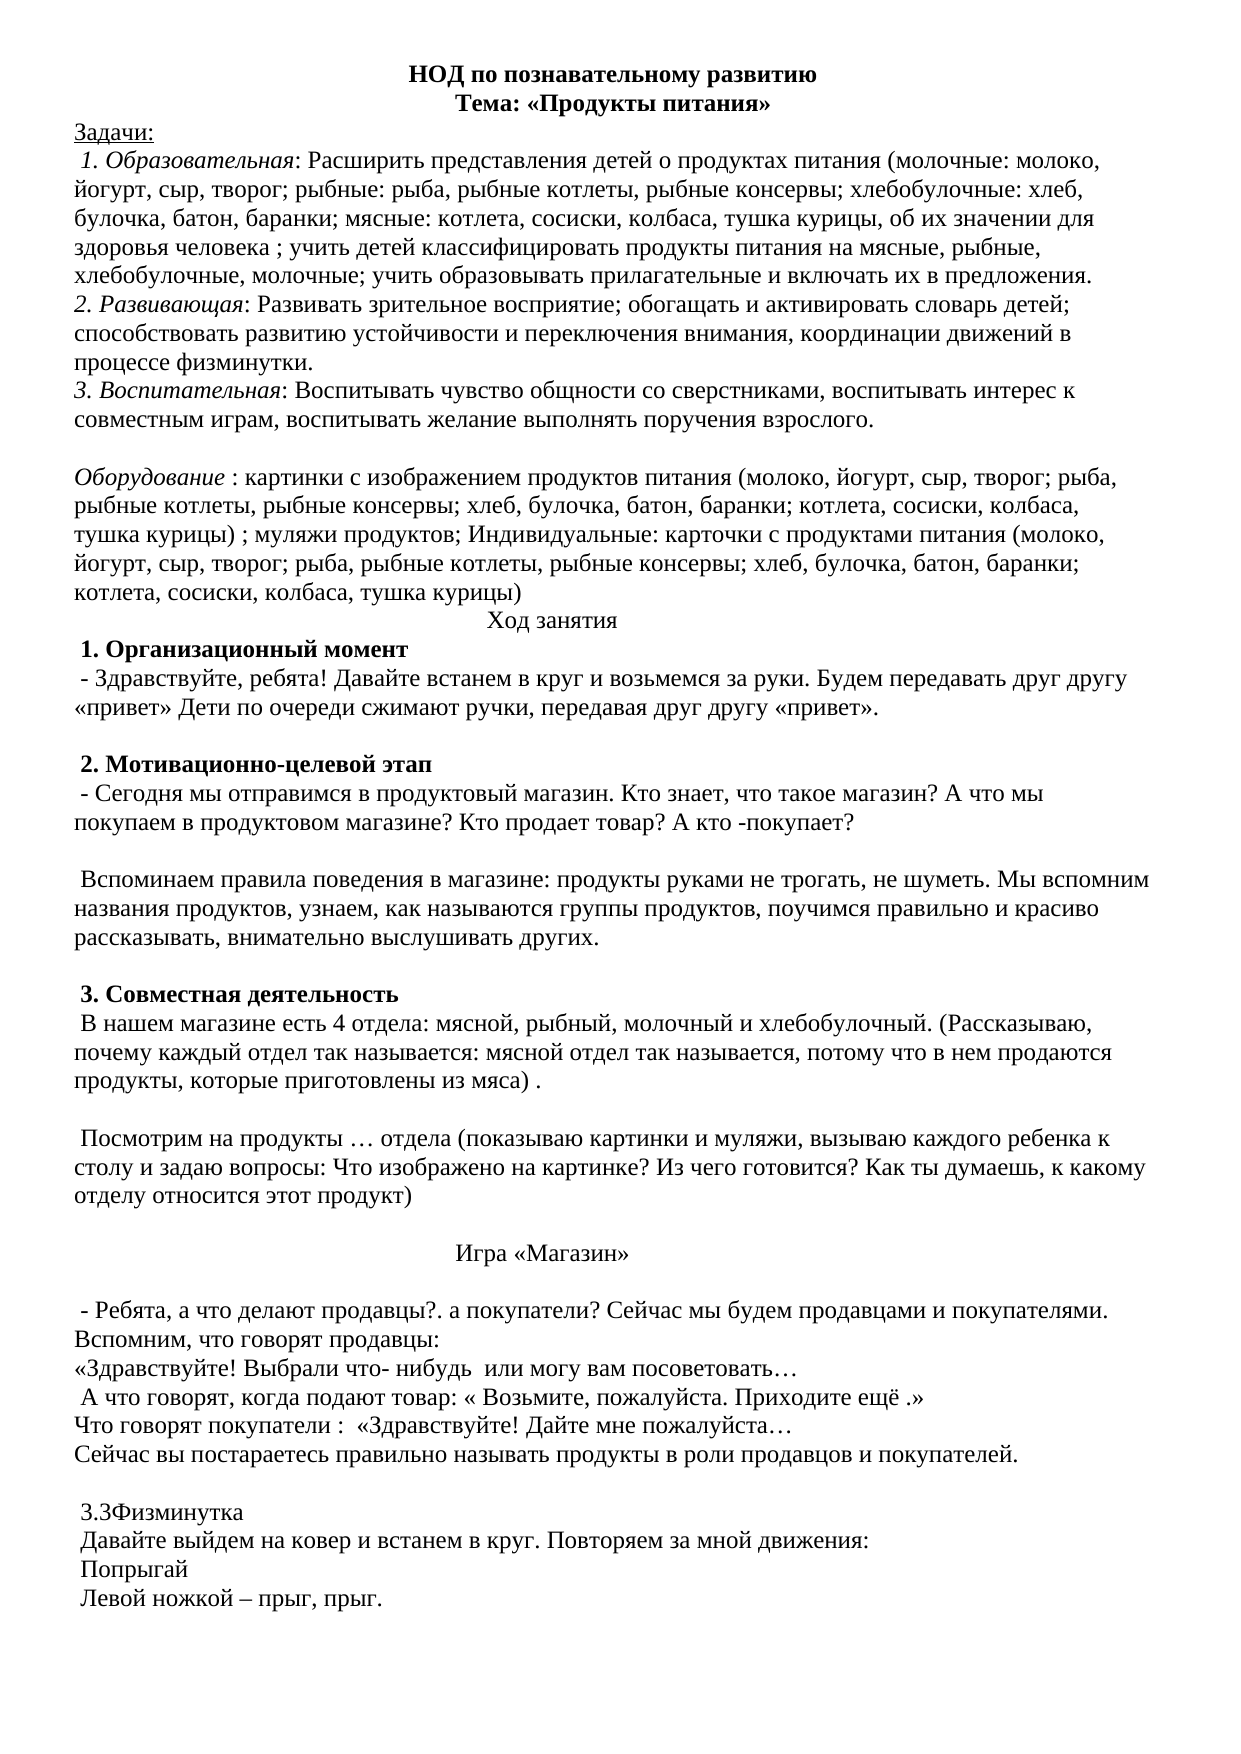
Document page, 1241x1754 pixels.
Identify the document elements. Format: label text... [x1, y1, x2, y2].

text 2. Мотивационно-целевой этап [74, 749, 1152, 778]
text Тема: «Продукты питания» [74, 88, 1152, 117]
text Посмотрим на продукты … отдела (показываю картинки и муляжи, вызываю каждого ребенка к столу и задаю вопросы: Что изображено на картинке? Из чего готовится? Как ты думаешь, к какому отделу относится этот продукт) [74, 1123, 1152, 1209]
text Давайте выйдем на ковер и встанем в круг. Повторяем за мной движения: [74, 1525, 1152, 1554]
text Левой ножкой – прыг, прыг. [74, 1583, 1152, 1612]
text Игра «Магазин» [74, 1238, 1152, 1267]
text 1. Организационный момент [74, 634, 1152, 663]
text НОД по познавательному развитию [74, 59, 1152, 88]
text 3. Воспитательная: Воспитывать чувство общности со сверстниками, воспитывать интерес к совместным играм, воспитывать желание выполнять поручения взрослого. [74, 375, 1152, 433]
text 3.3Физминутка [74, 1497, 1152, 1525]
text Что говорят покупатели : «Здравствуйте! Дайте мне пожалуйста… [74, 1410, 1152, 1439]
text «Здравствуйте! Выбрали что- нибудь или могу вам посоветовать… [74, 1353, 1152, 1382]
text Вспоминаем правила поведения в магазине: продукты руками не трогать, не шуметь. Мы вспомним названия продуктов, узнаем, как называются группы продуктов, поучимся правильно и красиво рассказывать, внимательно выслушивать других. [74, 864, 1152, 950]
text Ход занятия [74, 605, 1152, 634]
text - Здравствуйте, ребята! Давайте встанем в круг и возьмемся за руки. Будем передавать друг другу «привет» Дети по очереди сжимают ручки, передавая друг другу «привет». [74, 663, 1152, 720]
text Попрыгай [74, 1554, 1152, 1583]
text Оборудование : картинки с изображением продуктов питания (молоко, йогурт, сыр, творог; рыба, рыбные котлеты, рыбные консервы; хлеб, булочка, батон, баранки; котлета, сосиски, колбаса, тушка курицы) ; муляжи продуктов; Индивидуальные: карточки с продуктами питания (молоко, йогурт, сыр, творог; рыба, рыбные котлеты, рыбные консервы; хлеб, булочка, батон, баранки; котлета, сосиски, колбаса, тушка курицы) [74, 462, 1152, 605]
text В нашем магазине есть 4 отдела: мясной, рыбный, молочный и хлебобулочный. (Рассказываю, почему каждый отдел так называется: мясной отдел так называется, потому что в нем продаются продукты, которые приготовлены из мяса) . [74, 1008, 1152, 1094]
text 2. Развивающая: Развивать зрительное восприятие; обогащать и активировать словарь детей; способствовать развитию устойчивости и переключения внимания, координации движений в процессе физминутки. [74, 289, 1152, 375]
text - Сегодня мы отправимся в продуктовый магазин. Кто знает, что такое магазин? А что мы покупаем в продуктовом магазине? Кто продает товар? А кто -покупает? [74, 778, 1152, 835]
text Сейчас вы постараетесь правильно называть продукты в роли продавцов и покупателей. [74, 1439, 1152, 1468]
text - Ребята, а что делают продавцы?. а покупатели? Сейчас мы будем продавцами и покупателями. Вспомним, что говорят продавцы: [74, 1295, 1152, 1353]
text 3. Совместная деятельность [74, 979, 1152, 1008]
text Задачи: [74, 117, 1152, 145]
text А что говорят, когда подают товар: « Возьмите, пожалуйста. Приходите ещё .» [74, 1382, 1152, 1410]
text 1. Образовательная: Расширить представления детей о продуктах питания (молочные: молоко, йогурт, сыр, творог; рыбные: рыба, рыбные котлеты, рыбные консервы; хлебобулочные: хлеб, булочка, батон, баранки; мясные: котлета, сосиски, колбаса, тушка курицы, об их значении для здоровья человека ; учить детей классифицировать продукты питания на мясные, рыбные, хлебобулочные, молочные; учить образовывать прилагательные и включать их в предложения. [74, 145, 1152, 289]
